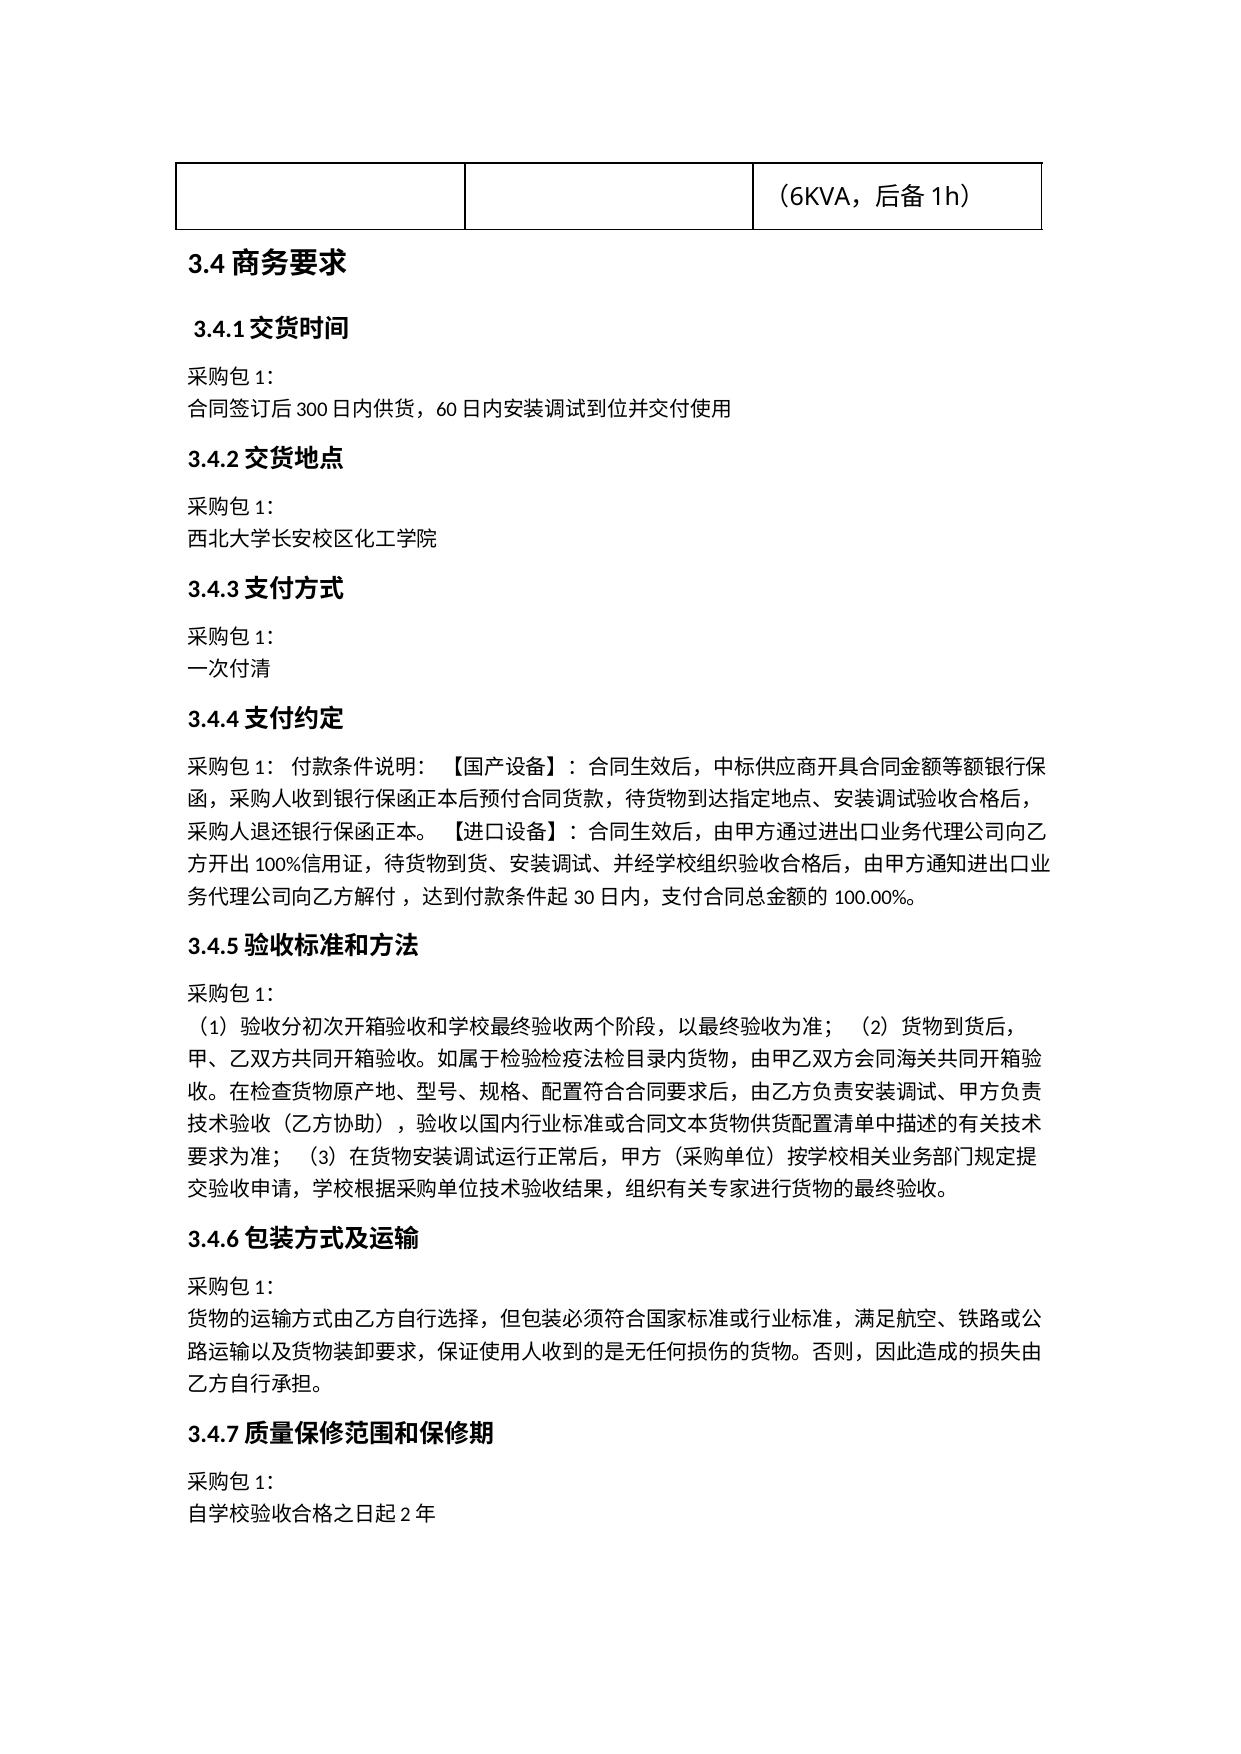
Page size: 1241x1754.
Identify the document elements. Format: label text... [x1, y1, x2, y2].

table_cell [754, 164, 1041, 228]
table_cell 18 [466, 164, 752, 228]
text 合同签订后300日内供货，60日内安装调试到位并交付使用 [187, 393, 1053, 425]
text 货物的运输方式由乙方自行选择，但包装必须符合国家标准或行业标准，满足航空、铁路或公路运输以及货物装卸要求，保证使用人收到的是无任何损伤的货物。否则，因此造成的损失由乙方自行承担。 [187, 1303, 1053, 1400]
text 采购包1： 付款条件说明： 【国产设备】：合同生效后，中标供应商开具合同金额等额银行保函，采购人收到银行保函正本后预付合同货款，待货物到达指定地点、安装调试验收合格后，采购人退还银行保函正本。 【进口设备】：合同生效后，由甲方通过进出口业务代理公司向乙方开出100%信用证，待货物到货、安装调试、并经学校组织验收合格后，由甲方通知进出口业务代理公司向乙方解付 ，达到付款条件起 30 日内，支付合同总金额的 100.00%。 [187, 750, 1053, 913]
text 采购包1： [187, 620, 1053, 653]
text 3.4.6包装方式及运输 [187, 1205, 1053, 1270]
text 3.4.1交货时间 [187, 295, 1053, 360]
text 采购包1： [187, 1465, 1053, 1498]
text 3.4.2交货地点 [187, 425, 1053, 490]
text 采购包1： [187, 1270, 1053, 1303]
text 3.4.5验收标准和方法 [187, 913, 1053, 978]
text 采购包1： [187, 360, 1053, 393]
text 采购包1： [187, 490, 1053, 523]
text 3.4商务要求 [187, 230, 1053, 295]
text 采购包1： [187, 978, 1053, 1010]
text （1）验收分初次开箱验收和学校最终验收两个阶段，以最终验收为准； （2）货物到货后，甲、乙双方共同开箱验收。如属于检验检疫法检目录内货物，由甲乙双方会同海关共同开箱验收。在检查货物原产地、型号、规格、配置符合合同要求后，由乙方负责安装调试、甲方负责技术验收（乙方协助），验收以国内行业标准或合同文本货物供货配置清单中描述的有关技术要求为准； （3）在货物安装调试运行正常后，甲方（采购单位）按学校相关业务部门规定提交验收申请，学校根据采购单位技术验收结果，组织有关专家进行货物的最终验收。 [187, 1010, 1053, 1205]
text 3.4.3支付方式 [187, 555, 1053, 620]
text 3.4.4支付约定 [187, 685, 1053, 750]
text 3.4.7质量保修范围和保修期 [187, 1400, 1053, 1465]
text 一次付清 [187, 653, 1053, 685]
text 自学校验收合格之日起2年 [187, 1498, 1053, 1530]
text 西北大学长安校区化工学院 [187, 523, 1053, 555]
table_cell [177, 164, 464, 228]
